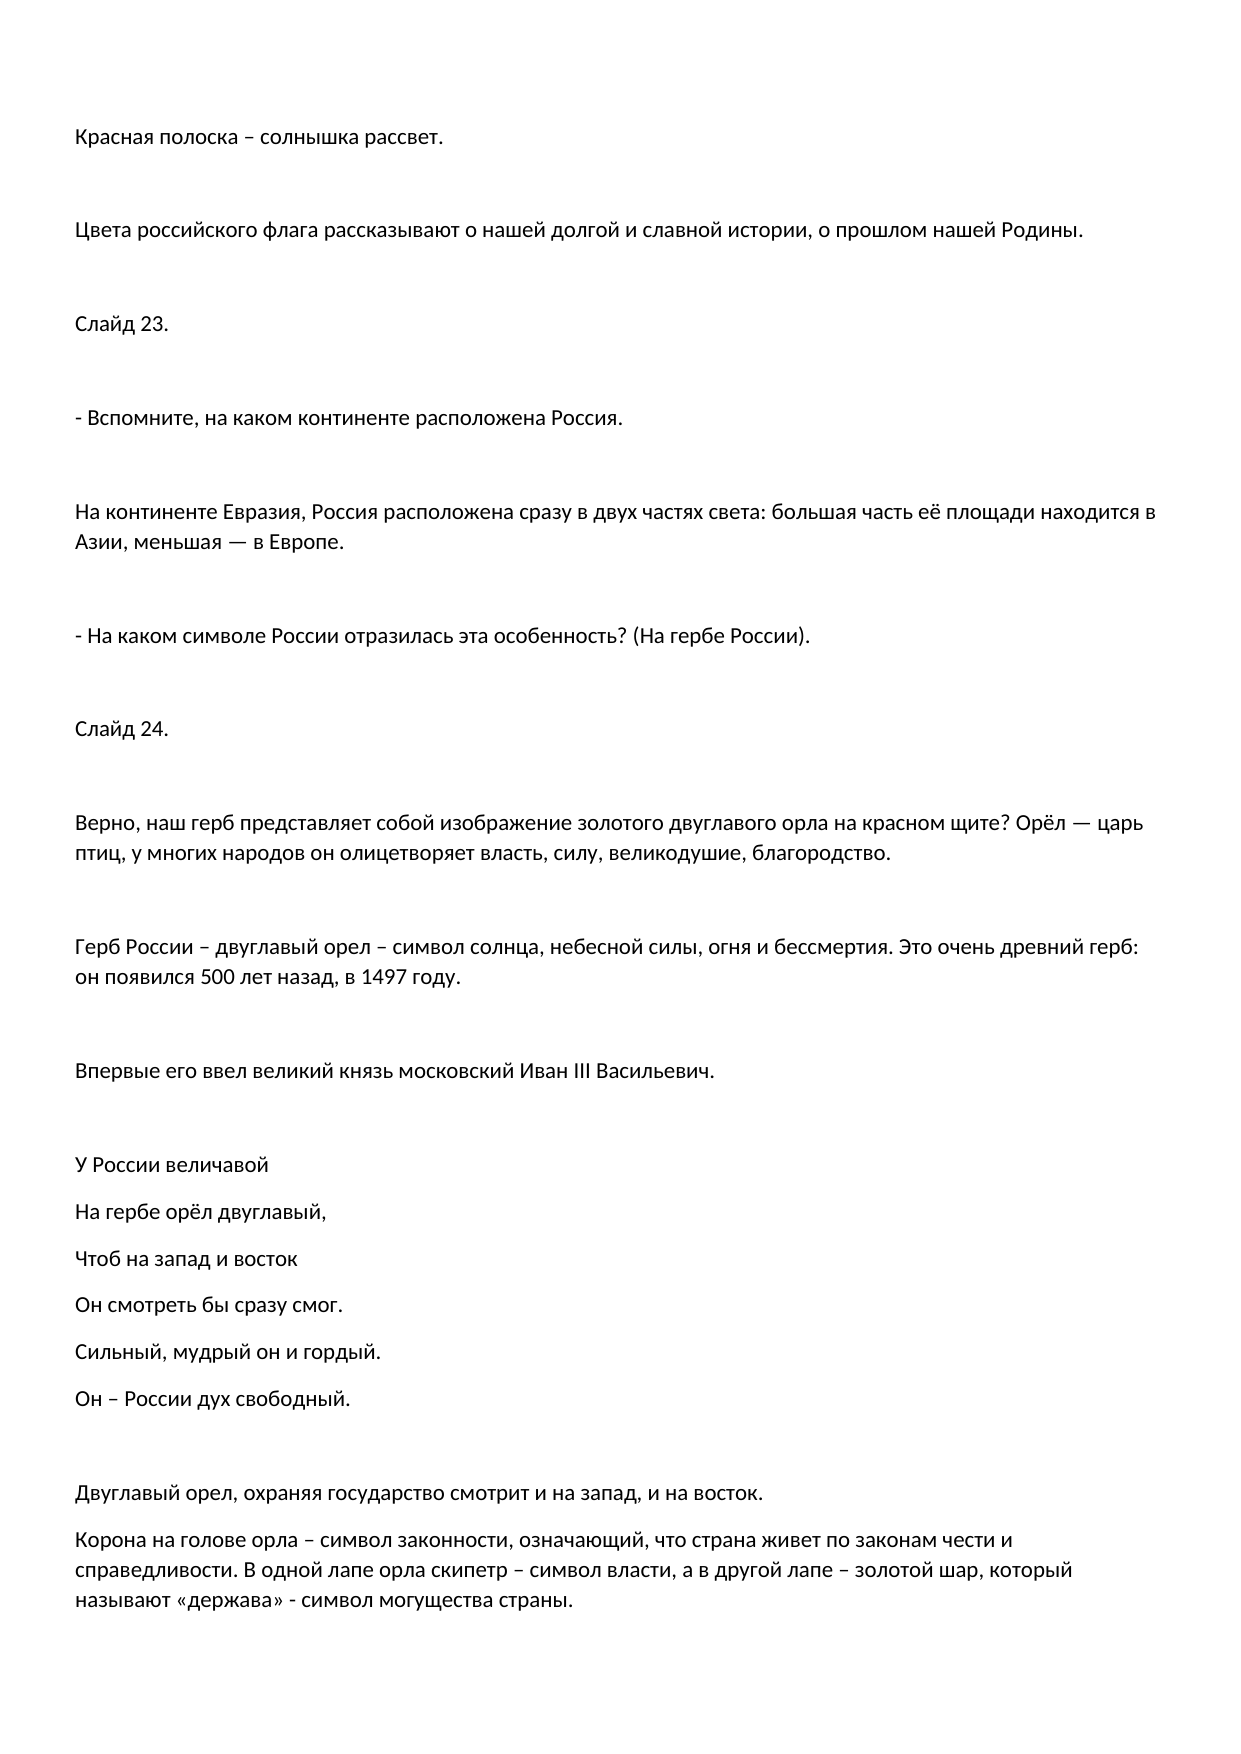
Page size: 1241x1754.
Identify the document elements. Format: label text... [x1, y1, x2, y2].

text Слайд 24. [75, 714, 1165, 743]
text На гербе орёл двуглавый, [75, 1197, 1165, 1225]
text Он – России дух свободный. [75, 1384, 1165, 1412]
text Цвета российского флага рассказывают о нашей долгой и славной истории, о прошлом нашей Родины. [75, 216, 1165, 244]
text Корона на голове орла – символ законности, означающий, что страна живет по законам чести и справедливости. В одной лапе орла скипетр – символ власти, а в другой лапе – золотой шар, который называют «держава» - символ могущества страны. [75, 1525, 1165, 1613]
text Верно, наш герб представляет собой изображение золотого двуглавого орла на красном щите? Орёл — царь птиц, у многих народов он олицетворяет власть, силу, великодушие, благородство. [75, 808, 1165, 867]
text - На каком символе России отразилась эта особенность? (На гербе России). [75, 621, 1165, 649]
text Герб России – двуглавый орел – символ солнца, небесной силы, огня и бессмертия. Это очень древний герб: он появился 500 лет назад, в 1497 году. [75, 932, 1165, 991]
text У России величавой [75, 1150, 1165, 1178]
text - Вспомните, на каком континенте расположена Россия. [75, 403, 1165, 431]
text Красная полоска – солнышка рассвет. [75, 122, 1165, 150]
text Сильный, мудрый он и гордый. [75, 1337, 1165, 1366]
text Впервые его ввел великий князь московский Иван III Васильевич. [75, 1056, 1165, 1084]
text Двуглавый орел, охраняя государство смотрит и на запад, и на восток. [75, 1478, 1165, 1506]
text Чтоб на запад и восток [75, 1244, 1165, 1272]
text На континенте Евразия, Россия расположена сразу в двух частях света: большая часть её площади находится в Азии, меньшая — в Европе. [75, 497, 1165, 555]
text Слайд 23. [75, 309, 1165, 337]
text Он смотреть бы сразу смог. [75, 1291, 1165, 1319]
